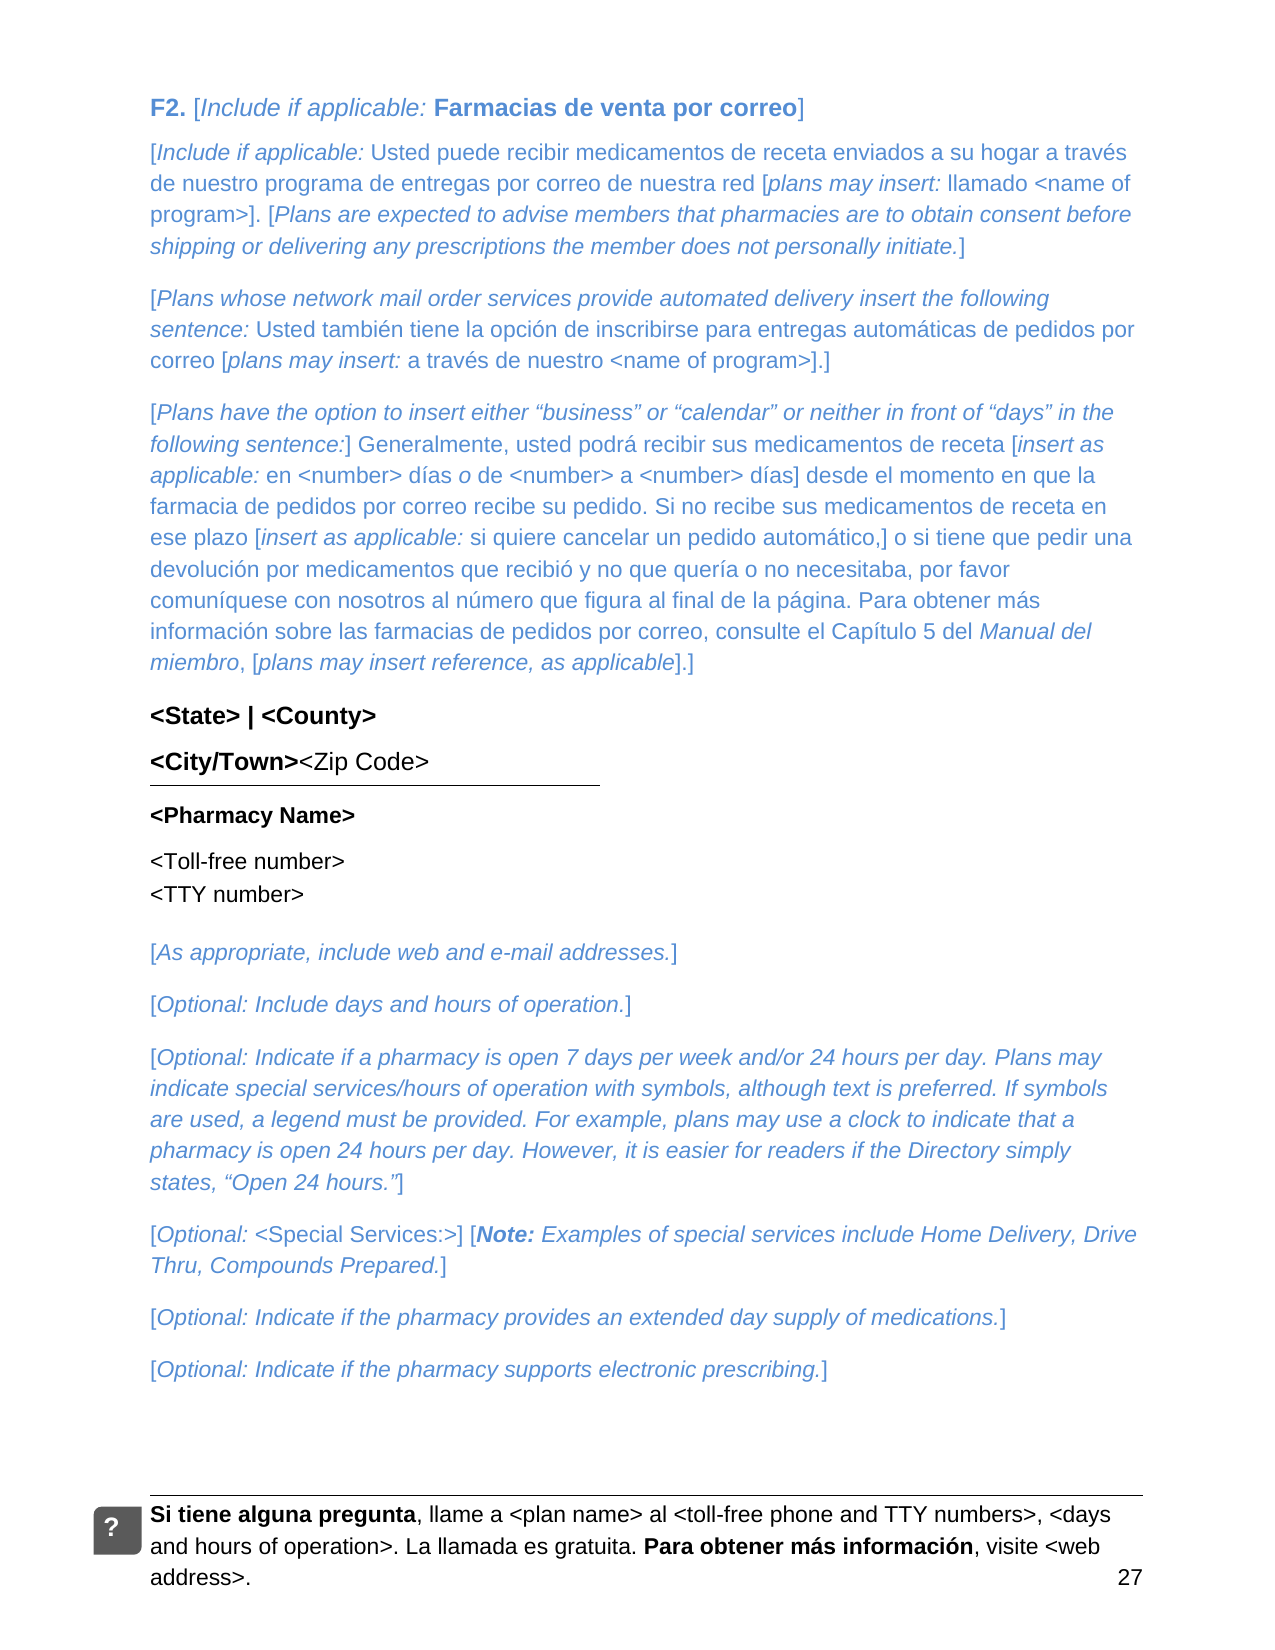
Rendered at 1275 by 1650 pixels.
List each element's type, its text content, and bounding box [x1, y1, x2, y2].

text [Optional: Include days and hours of operation.] [150, 988, 1143, 1019]
text [Optional: Indicate if the pharmacy supports electronic prescribing.] [150, 1352, 1143, 1384]
subtitle F2. [Include if applicable: Farmacias de venta por correo] [150, 89, 1068, 123]
text [Optional: <Special Services:>] [Note: Examples of special services include Home Delivery, Drive Thru, Compounds Prepared.] [150, 1217, 1143, 1279]
text [Plans whose network mail order services provide automated delivery insert the following sentence: Usted también tiene la opción de inscribirse para entregas automáticas de pedidos por correo [plans may insert: a través de nuestro <name of program>].] [150, 281, 1143, 375]
text [Optional: Indicate if the pharmacy provides an extended day supply of medications.] [150, 1300, 1143, 1332]
text [Include if applicable: Usted puede recibir medicamentos de receta enviados a su hogar a través de nuestro programa de entregas por correo de nuestra red [plans may insert: llamado <name of program>]. [Plans are expected to advise members that pharmacies are to obtain consent before shipping or delivering any prescriptions the member does not personally initiate.] [150, 135, 1143, 260]
text <State> | <County> [150, 698, 1143, 731]
text [Optional: Indicate if a pharmacy is open 7 days per week and/or 24 hours per day. Plans may indicate special services/hours of operation with symbols, although text is preferred. If symbols are used, a legend must be provided. For example, plans may use a clock to indicate that a pharmacy is open 24 hours per day. However, it is easier for readers if the Directory simply states, “Open 24 hours.”] [150, 1040, 1143, 1196]
text [Plans have the option to insert either “business” or “calendar” or neither in front of “days” in the following sentence:] Generalmente, usted podrá recibir sus medicamentos de receta [insert as applicable: en <number> días o de <number> a <number> días] desde el momento en que la farmacia de pedidos por correo recibe su pedido. Si no recibe sus medicamentos de receta en ese plazo [insert as applicable: si quiere cancelar un pedido automático,] o si tiene que pedir una devolución por medicamentos que recibió y no que quería o no necesitaba, por favor comuníquese con nosotros al número que figura al final de la página. Para obtener más información sobre las farmacias de pedidos por correo, consulte el Capítulo 5 del Manual del miembro, [plans may insert reference, as applicable].] [150, 396, 1143, 677]
text <Toll-free number> <TTY number> [150, 843, 1143, 909]
text <Pharmacy Name> [150, 799, 1143, 830]
text <City/Town><Zip Code> [150, 744, 600, 785]
text [As appropriate, include web and e-mail addresses.] [150, 936, 1143, 967]
